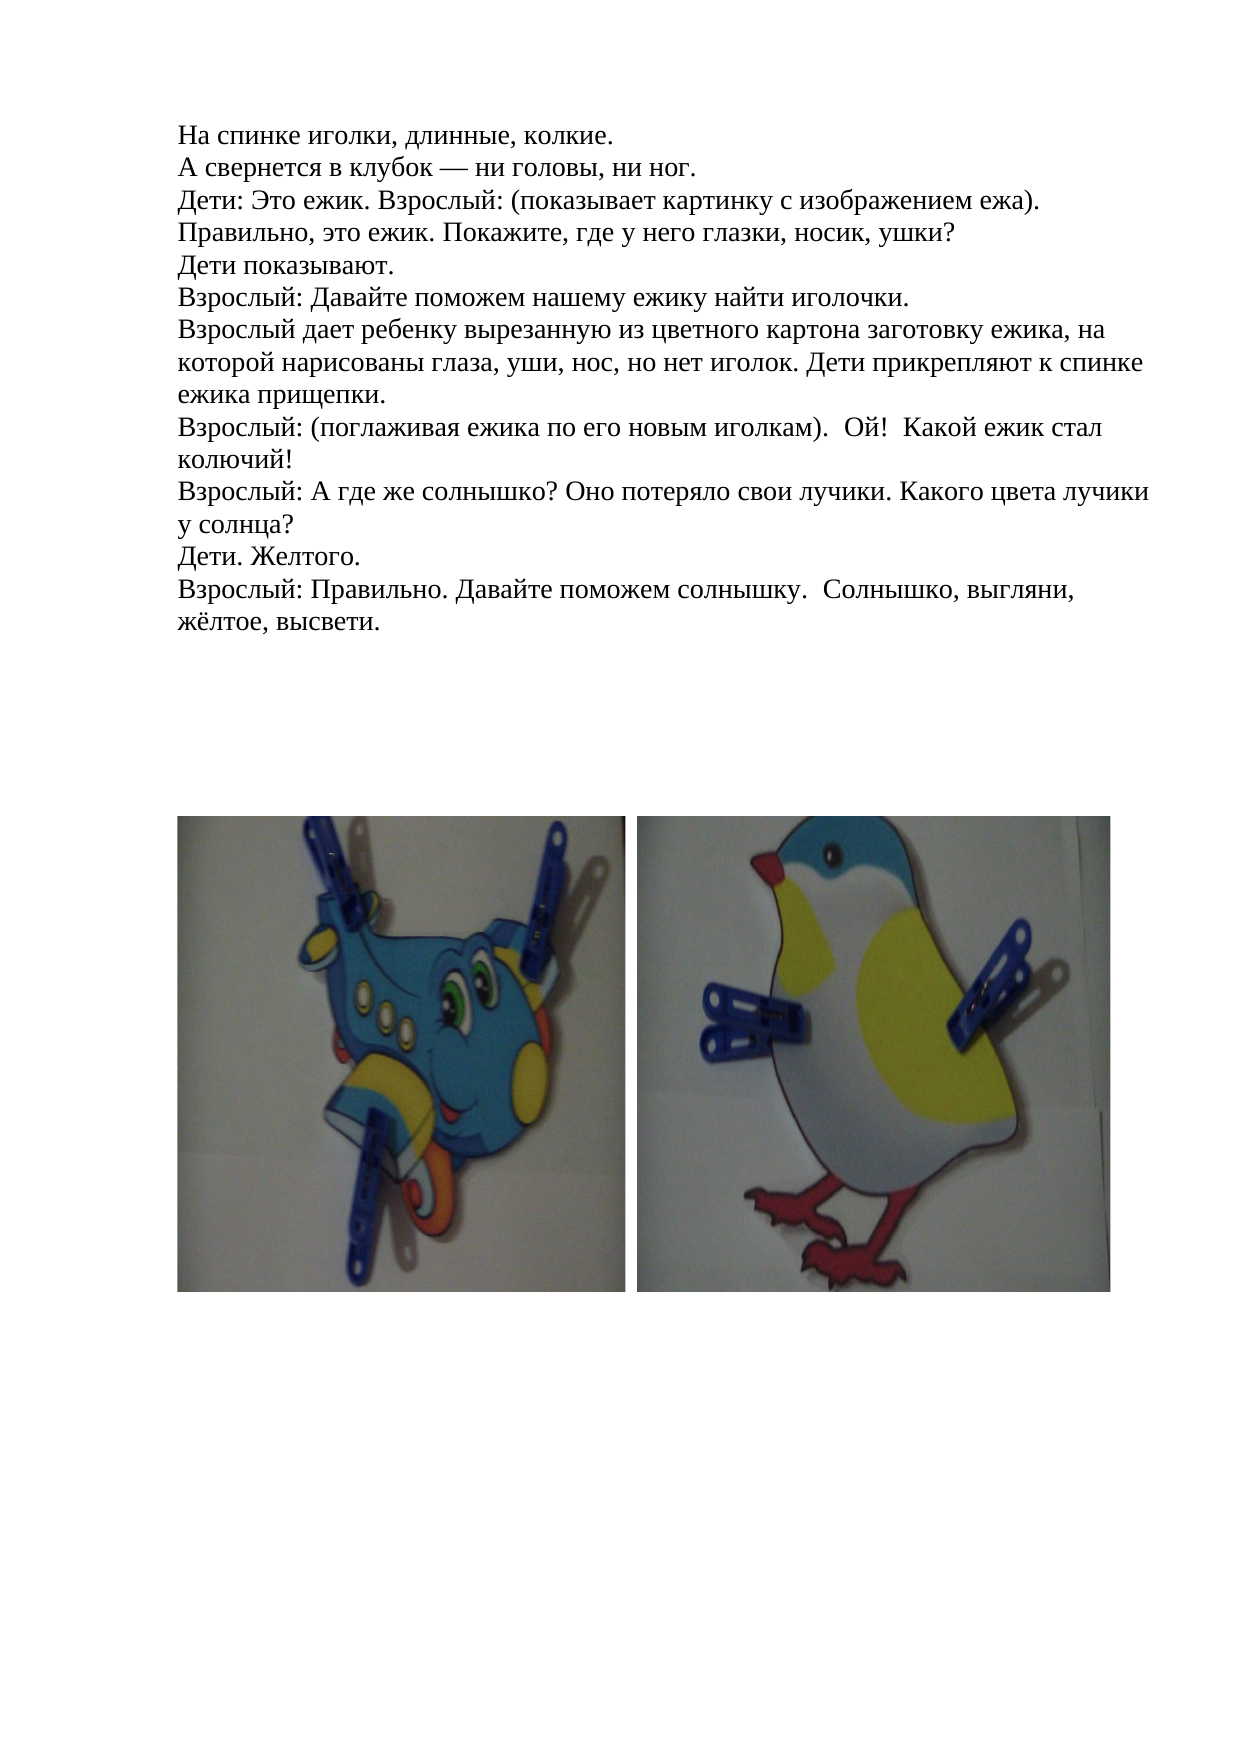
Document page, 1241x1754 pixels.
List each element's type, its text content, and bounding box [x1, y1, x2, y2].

text Дети. Желтого. [177, 539, 1152, 572]
text На спинке иголки, длинные, колкие. [177, 118, 1152, 151]
text А свернется в клубок — ни головы, ни ног. [177, 151, 1152, 183]
text Дети показывают. [177, 248, 1152, 280]
text Взрослый дает ребенку вырезанную из цветного картона заготовку ежика, на которой нарисованы глаза, уши, нос, но нет иголок. Дети прикрепляют к спинке ежика прищепки. [177, 312, 1152, 410]
picture [177, 816, 626, 1292]
picture [637, 816, 1111, 1292]
text Взрослый: Давайте поможем нашему ежику найти иголочки. [177, 280, 1152, 312]
text Взрослый: Правильно. Давайте поможем солнышку. Солнышко, выгляни, жёлтое, высвети. [177, 572, 1152, 636]
text Взрослый: (поглаживая ежика по его новым иголкам). Ой! Какой ежик стал колючий! [177, 410, 1152, 474]
text Взрослый: А где же солнышко? Оно потеряло свои лучики. Какого цвета лучики у солнца? [177, 474, 1152, 539]
text Дети: Это ежик. Взрослый: (показывает картинку с изображением ежа). Правильно, это ежик. Покажите, где у него глазки, носик, ушки? [177, 183, 1152, 248]
